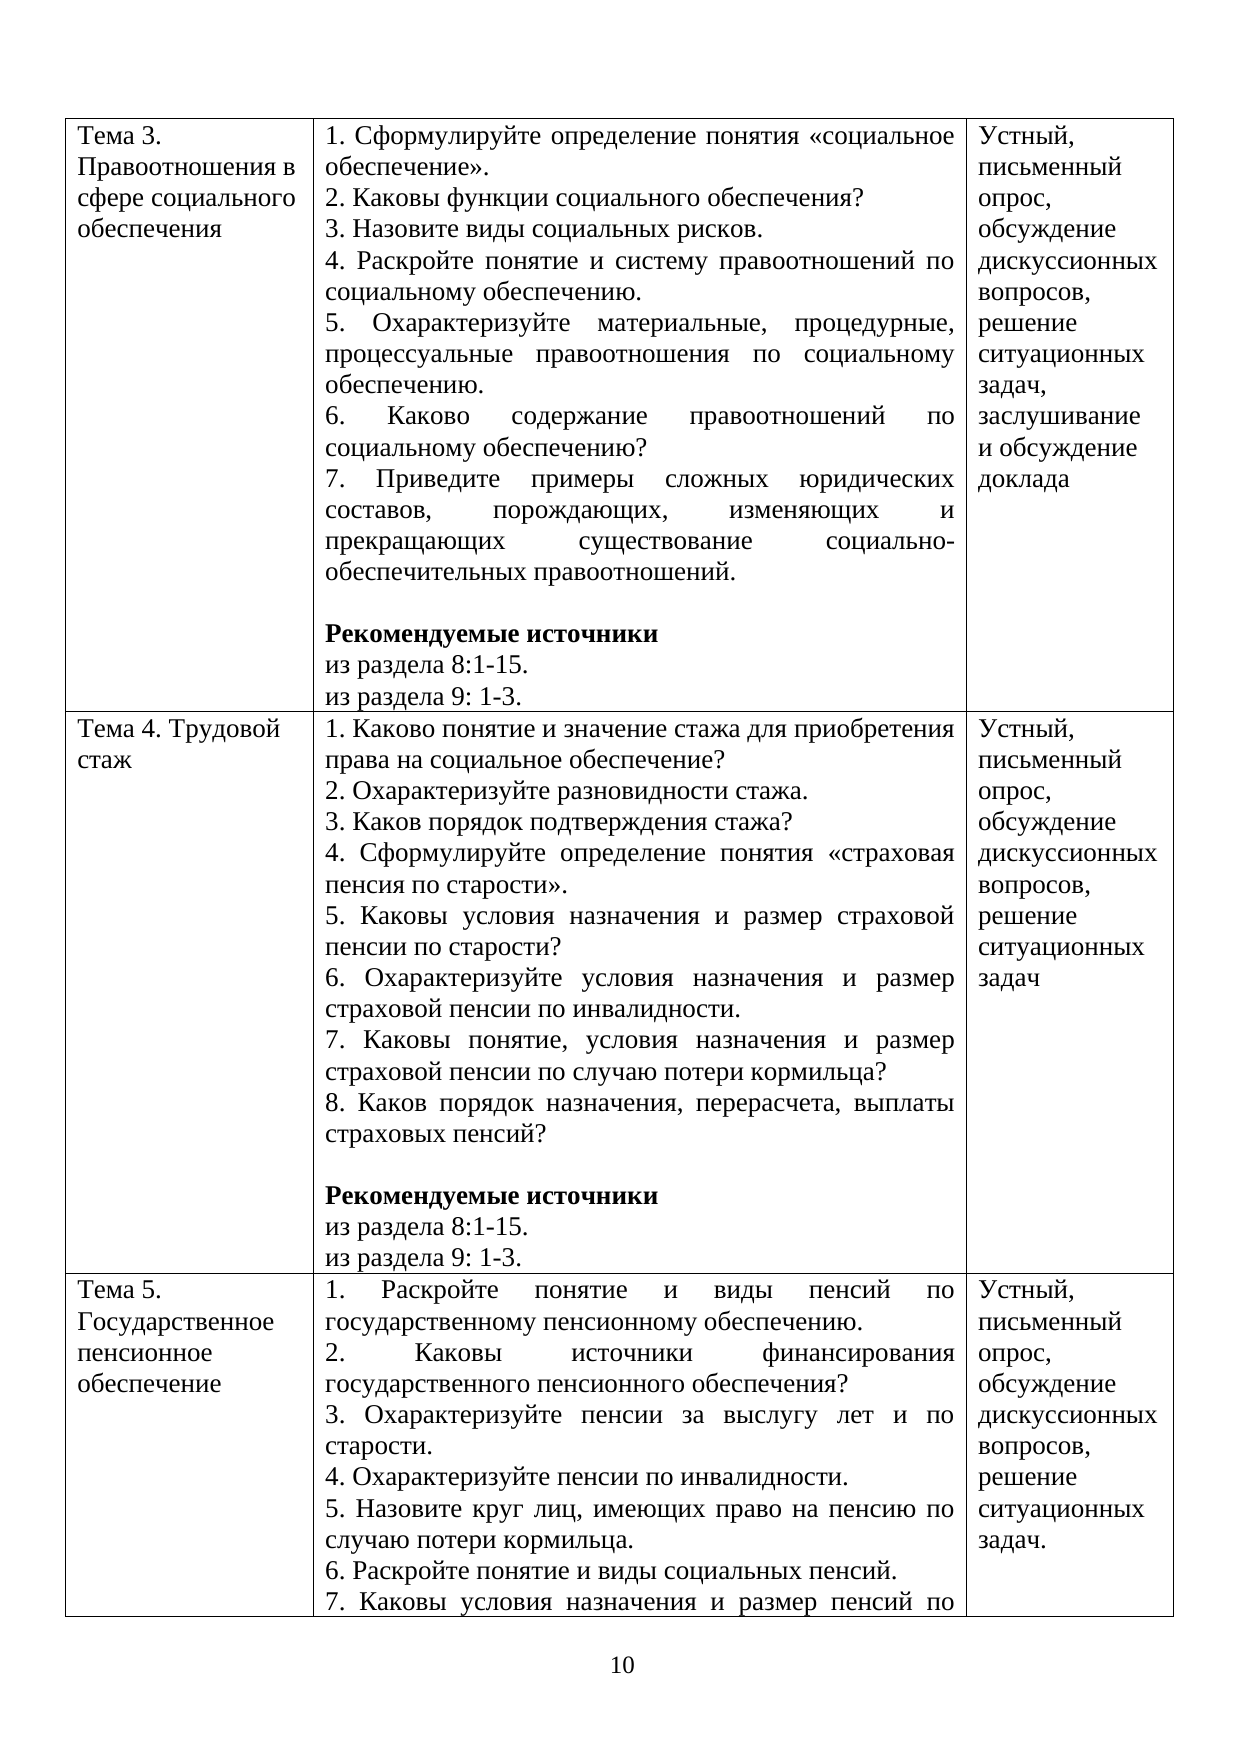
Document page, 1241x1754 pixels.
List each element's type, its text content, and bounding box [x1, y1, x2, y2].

table_cell 1. Сформулируйте определение понятия «социальное обеспечение». 2. Каковы функции социального обеспечения? 3. Назовите виды социальных рисков. 4. Раскройте понятие и систему правоотношений по социальному обеспечению. 5. Охарактеризуйте материальные, процедурные, процессуальные правоотношения по социальному обеспечению. 6. Каково содержание правоотношений по социальному обеспечению? 7. Приведите примеры сложных юридических составов, порождающих, изменяющих и прекращающих существование социально- обеспечительных правоотношений. Рекомендуемые источники из раздела 8:1-15. из раздела 9: 1-3. [314, 119, 966, 711]
table_cell Тема 4. Трудовой стаж [66, 712, 313, 1273]
table_cell Устный, письменный опрос, обсуждение дискуссионных вопросов, решение ситуационных задач, заслушивание и обсуждение доклада [967, 119, 1173, 711]
table_cell Тема 3. Правоотношения в сфере социального обеспечения [66, 119, 313, 711]
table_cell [967, 1274, 1173, 1616]
table_cell 1. Каково понятие и значение стажа для приобретения права на социальное обеспечение? 2. Охарактеризуйте разновидности стажа. 3. Каков порядок подтверждения стажа? 4. Сформулируйте определение понятия «страховая пенсия по старости». 5. Каковы условия назначения и размер страховой пенсии по старости? 6. Охарактеризуйте условия назначения и размер страховой пенсии по инвалидности. 7. Каковы понятие, условия назначения и размер страховой пенсии по случаю потери кормильца? 8. Каков порядок назначения, перерасчета, выплаты страховых пенсий? Рекомендуемые источники из раздела 8:1-15. из раздела 9: 1-3. [314, 712, 966, 1273]
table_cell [66, 1274, 313, 1616]
table_cell Устный, письменный опрос, обсуждение дискуссионных вопросов, решение ситуационных задач [967, 712, 1173, 1273]
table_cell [314, 1274, 966, 1616]
